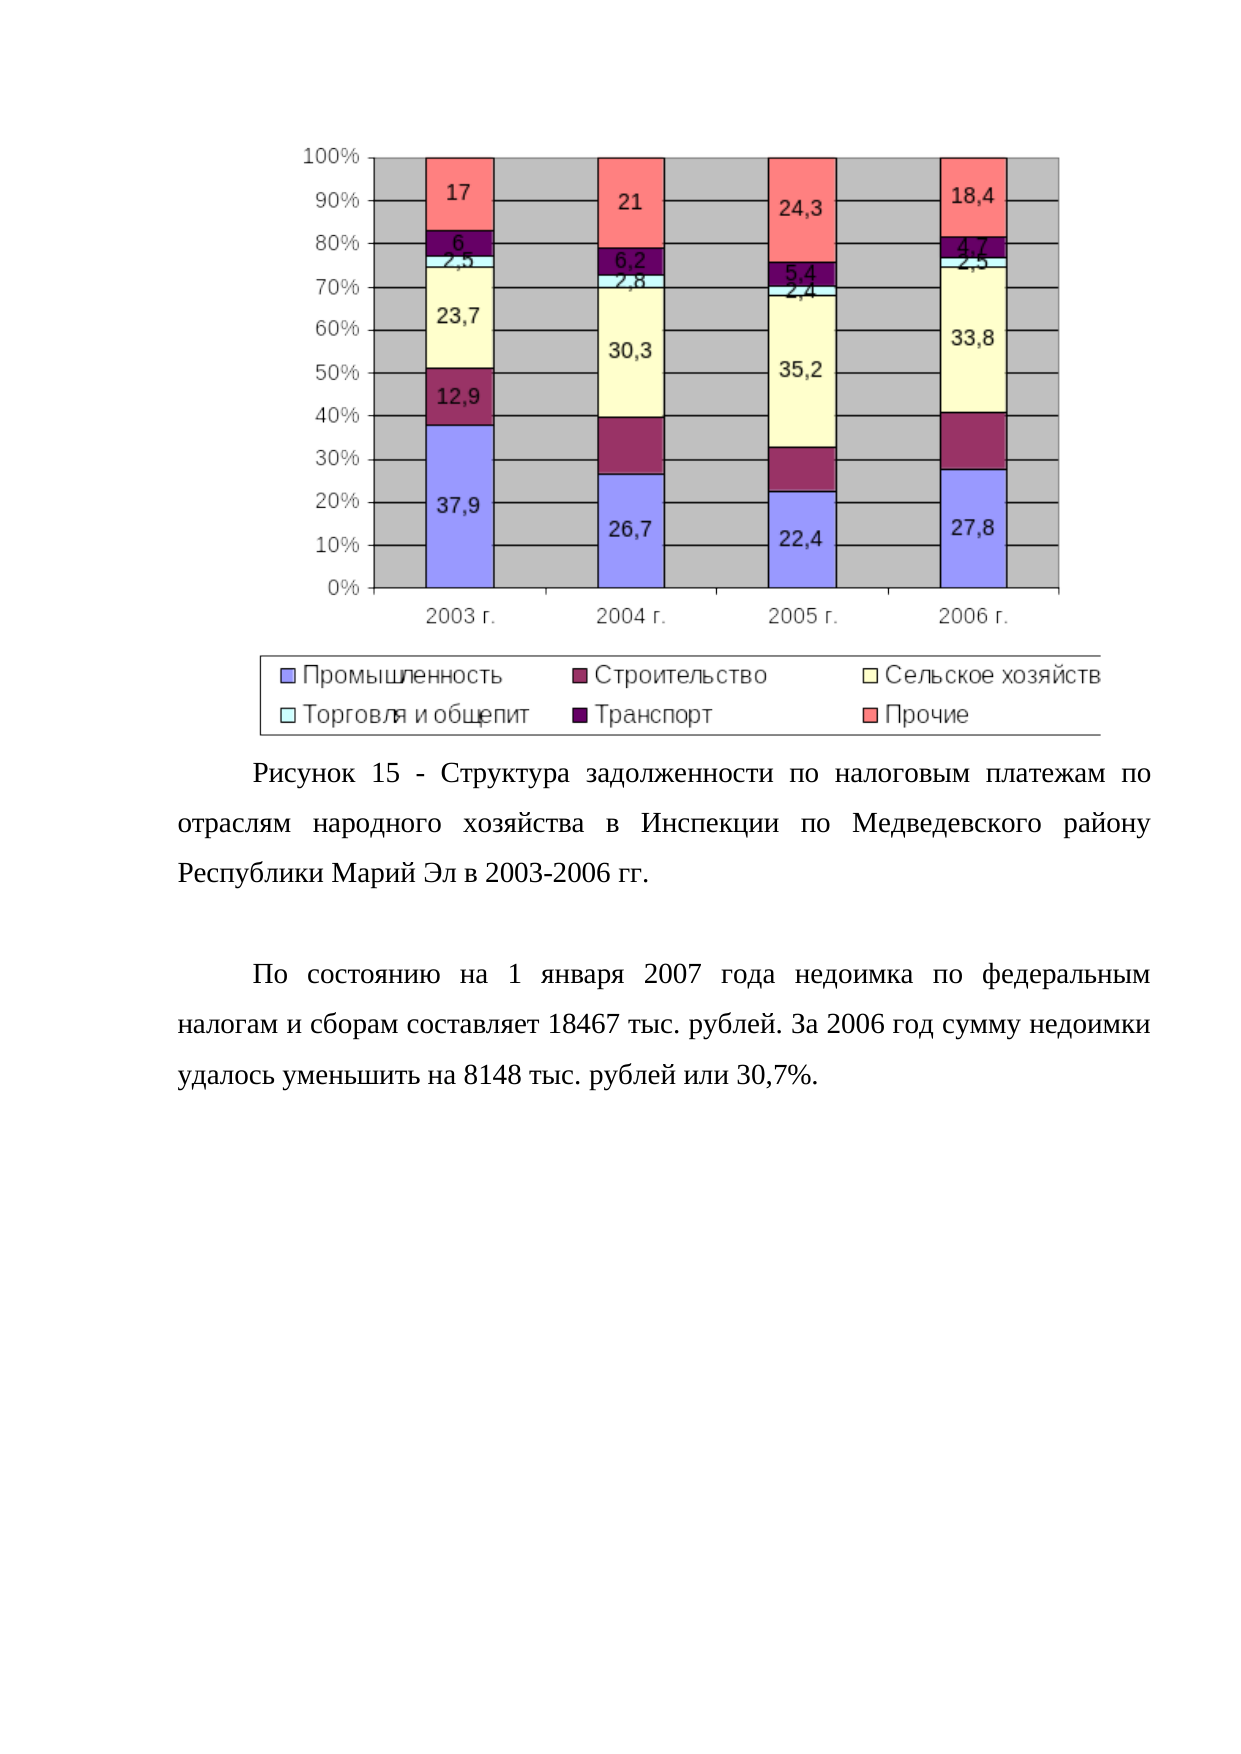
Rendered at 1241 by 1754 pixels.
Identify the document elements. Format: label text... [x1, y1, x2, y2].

text Рисунок 15 - Структура задолженности по налоговым платежам по отраслям народного хозяйства в Инспекции по Медведевского району Республики Марий Эл в 2003-2006 гг. [177, 755, 1152, 889]
text По состоянию на 1 января 2007 года недоимка по федеральным налогам и сборам составляет 18467 тыс. рублей. За 2006 год сумму недоимки удалось уменьшить на 8148 тыс. рублей или 30,7%. [177, 956, 1152, 1091]
